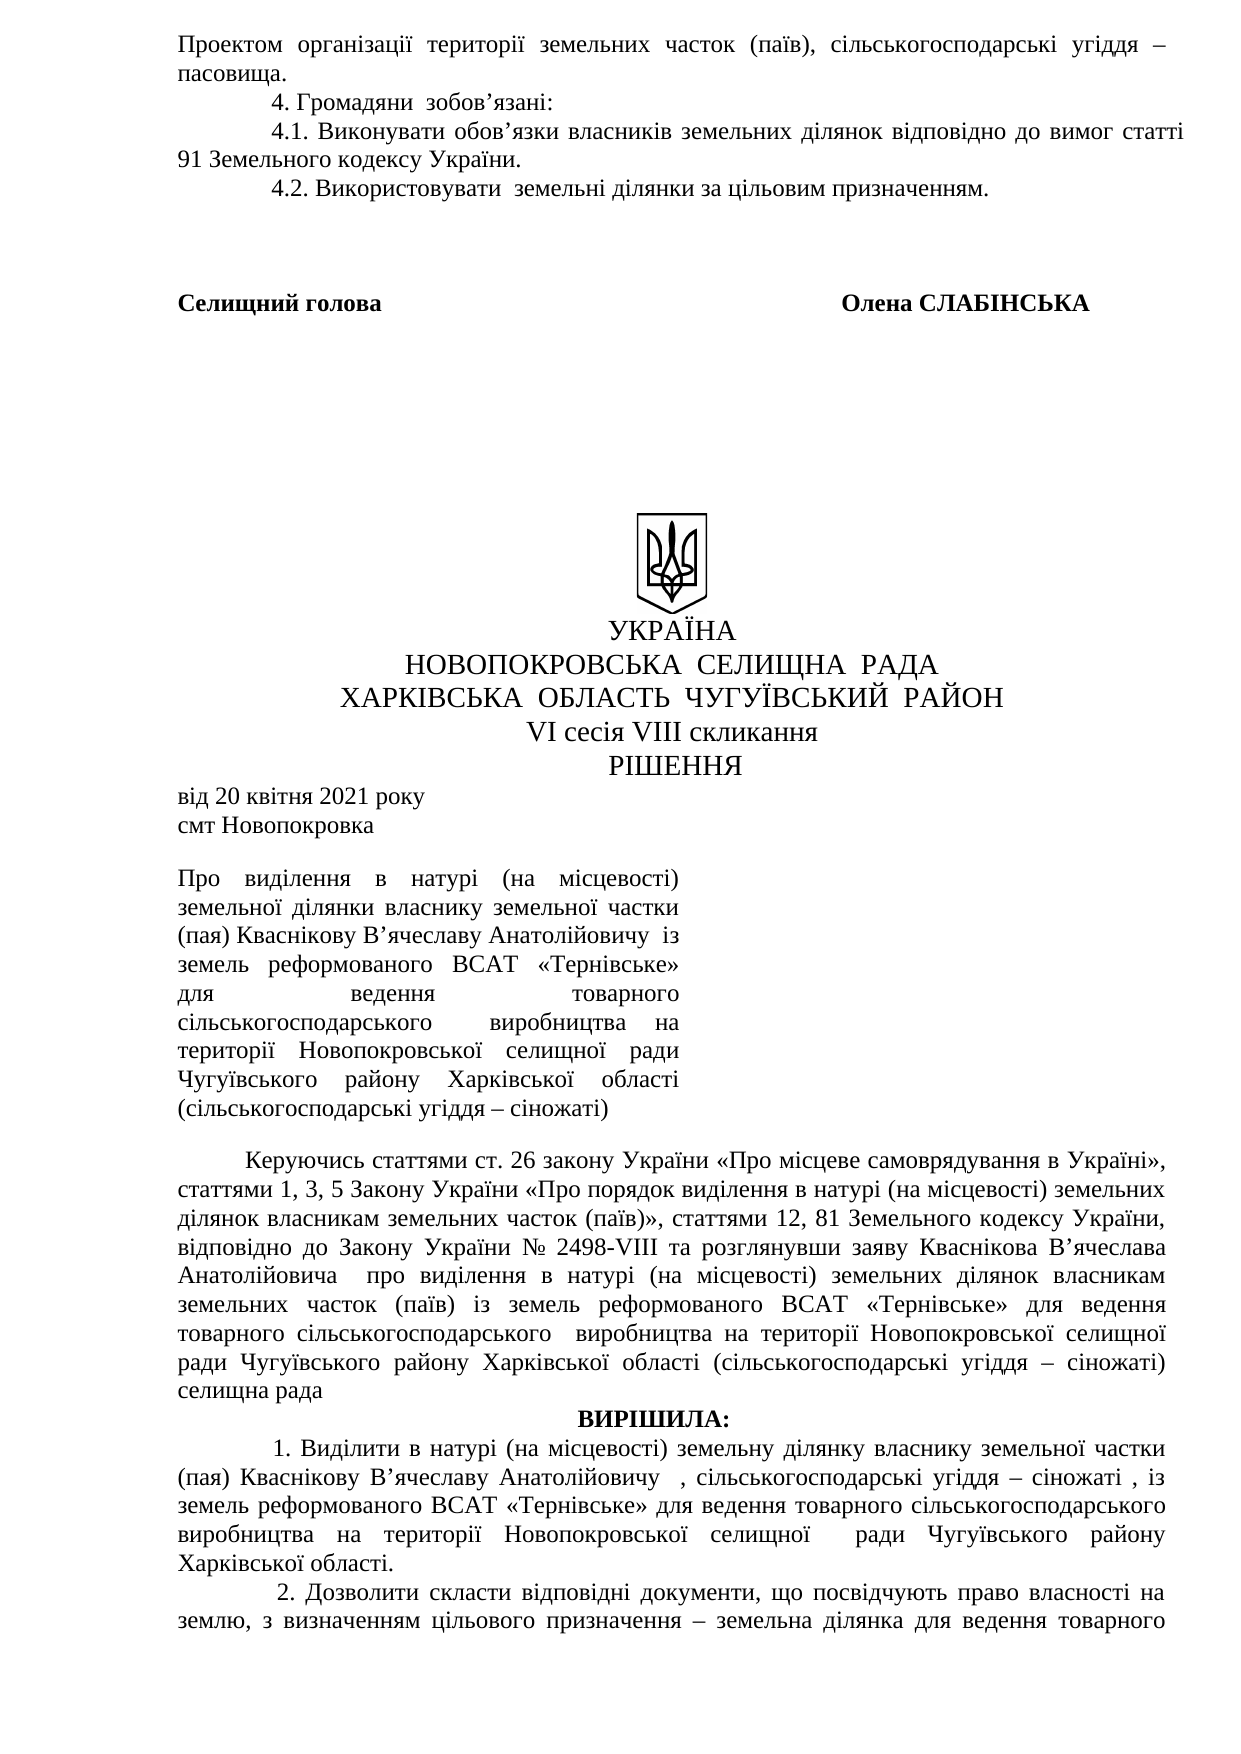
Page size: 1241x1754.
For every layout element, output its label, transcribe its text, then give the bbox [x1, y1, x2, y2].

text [177, 29, 1167, 87]
text смт Новопокровка [177, 810, 1167, 839]
picture [636, 513, 708, 614]
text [177, 1577, 1167, 1634]
text 1. Виділити в натурі (на місцевості) земельну ділянку власнику земельної частки (пая) Кваснікову В’ячеславу Анатолійовичу , сільськогосподарські угіддя – сіножаті , із земель реформованого ВСАТ «Тернівське» для ведення товарного сільськогосподарського виробництва на території Новопокровської селищної ради Чугуївського району Харківської області. [177, 1433, 1167, 1577]
text ХАРКІВСЬКА ОБЛАСТЬ ЧУГУЇВСЬКИЙ РАЙОН [177, 681, 1167, 714]
text Селищний голова Олена СЛАБІНСЬКА [177, 288, 1167, 317]
text РІШЕННЯ [177, 748, 1167, 781]
text 4.1. Виконувати обов’язки власників земельних ділянок відповідно до вимог статті 91 Земельного кодексу України. [177, 116, 1186, 173]
text VI сесія VІІІ скликання [177, 714, 1167, 748]
text Керуючись статтями ст. 26 закону України «Про місцеве самоврядування в Україні», статтями 1, 3, 5 Закону України «Про порядок виділення в натурі (на місцевості) земельних ділянок власникам земельних часток (паїв)», статтями 12, 81 Земельного кодексу України, відповідно до Закону України № 2498-VIII та розглянувши заяву Кваснікова В’ячеслава Анатолійовича про виділення в натурі (на місцевості) земельних ділянок власникам земельних часток (паїв) із земель реформованого ВСАТ «Тернівське» для ведення товарного сільськогосподарського виробництва на території Новопокровської селищної ради Чугуївського району Харківської області (сільськогосподарські угіддя – сіножаті) селищна рада [177, 1146, 1167, 1404]
subtitle від 20 квітня 2021 року [177, 781, 1167, 810]
text НОВОПОКРОВСЬКА СЕЛИЩНА РАДА [177, 647, 1167, 681]
text ВИРІШИЛА: [177, 1404, 1167, 1433]
text Про виділення в натурі (на місцевості) земельної ділянки власнику земельної частки (пая) Кваснікову В’ячеславу Анатолійовичу із земель реформованого ВСАТ «Тернівське» для ведення товарного сільськогосподарського виробництва на території Новопокровської селищної ради Чугуївського району Харківської області (сільськогосподарські угіддя – сіножаті) [177, 863, 679, 1122]
text УКРАЇНА [177, 613, 1167, 647]
text 4.2. Використовувати земельні ділянки за цільовим призначенням. [177, 173, 1167, 202]
text 4. Громадяни зобов’язані: [177, 87, 1186, 116]
